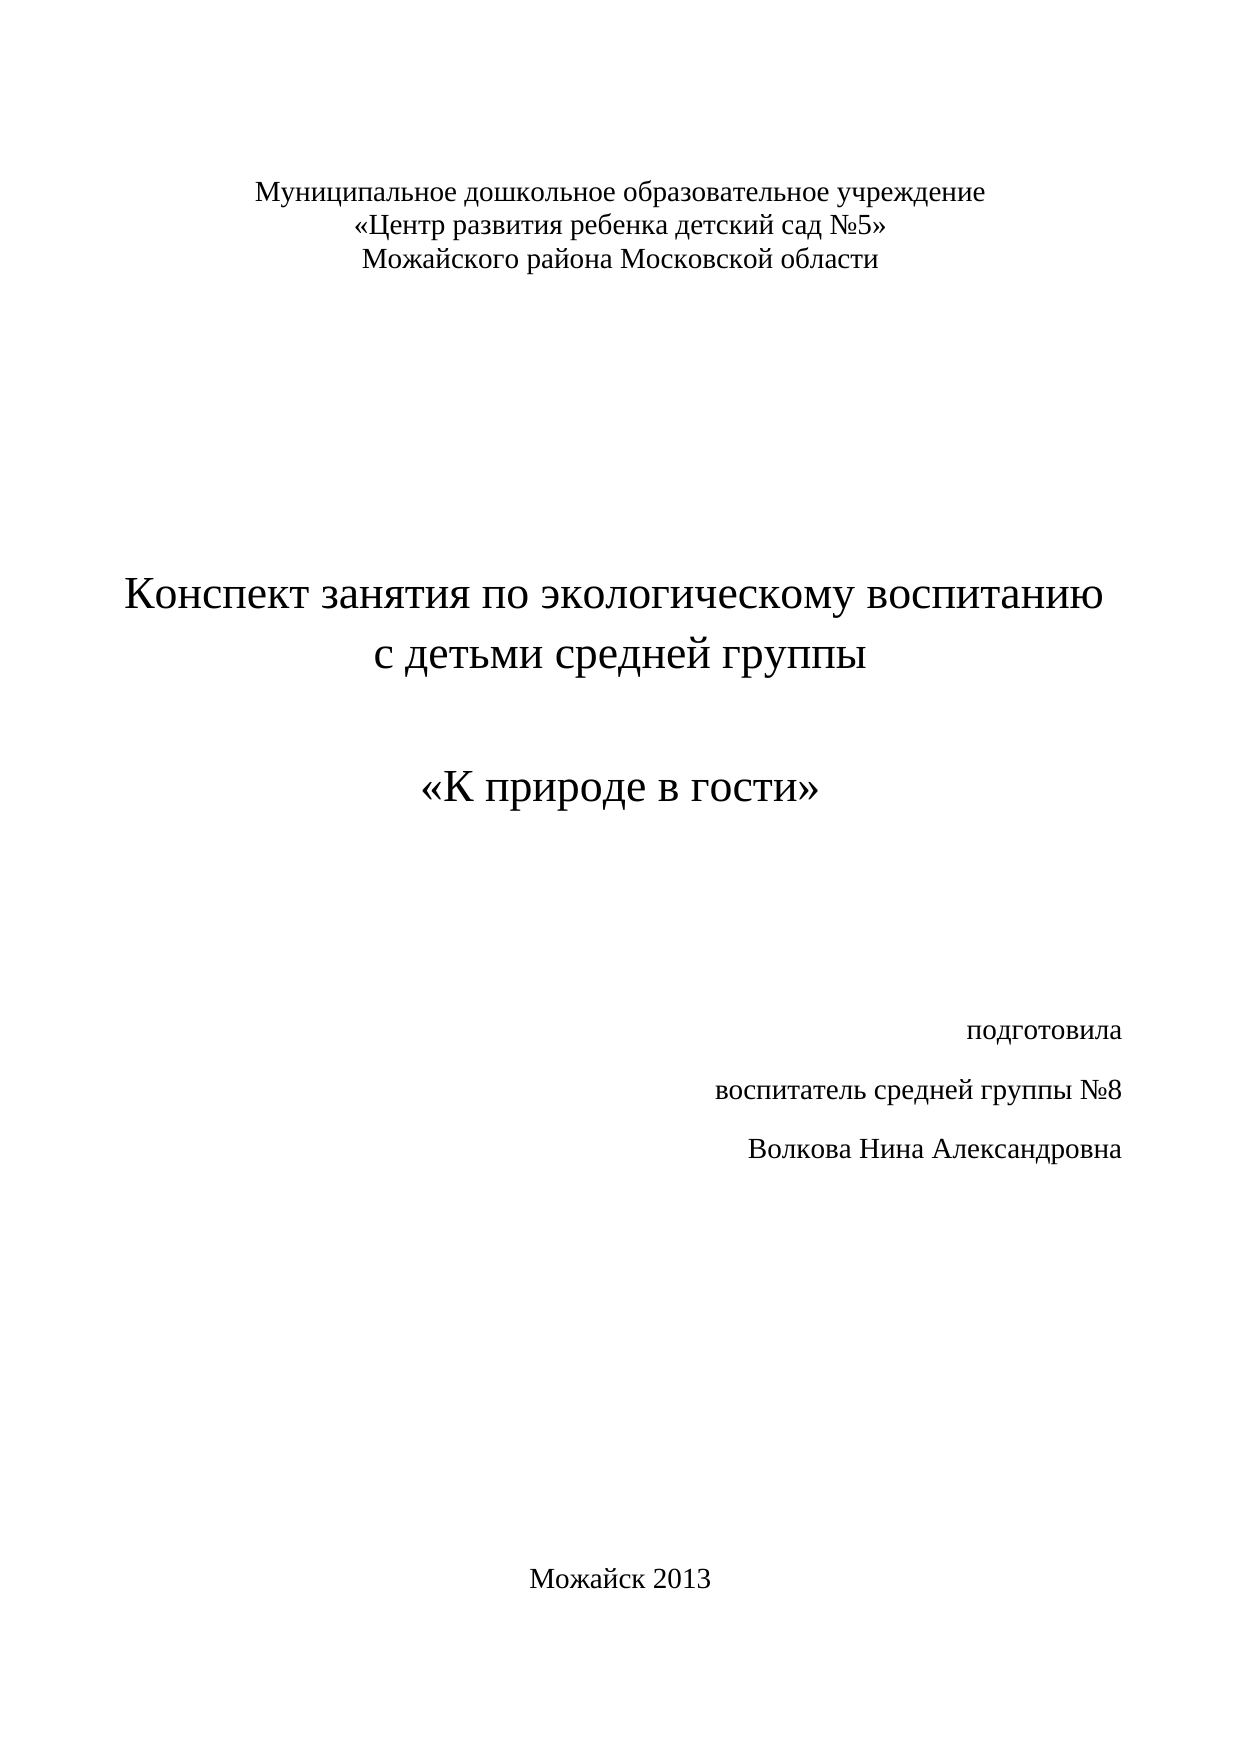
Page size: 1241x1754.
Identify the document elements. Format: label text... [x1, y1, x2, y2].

text «Центр развития ребенка детский сад №5» [118, 207, 1122, 241]
text Можайск 2013 [118, 1561, 1122, 1595]
text Волкова Нина Александровна [118, 1131, 1122, 1165]
text подготовила [118, 1012, 1122, 1046]
text воспитатель средней группы №8 [118, 1072, 1122, 1105]
text Конспект занятия по экологическому воспитанию с детьми средней группы «К природе в гости» [118, 566, 1122, 811]
text Можайского района Московской области [118, 241, 1122, 274]
text Муниципальное дошкольное образовательное учреждение [118, 174, 1122, 207]
